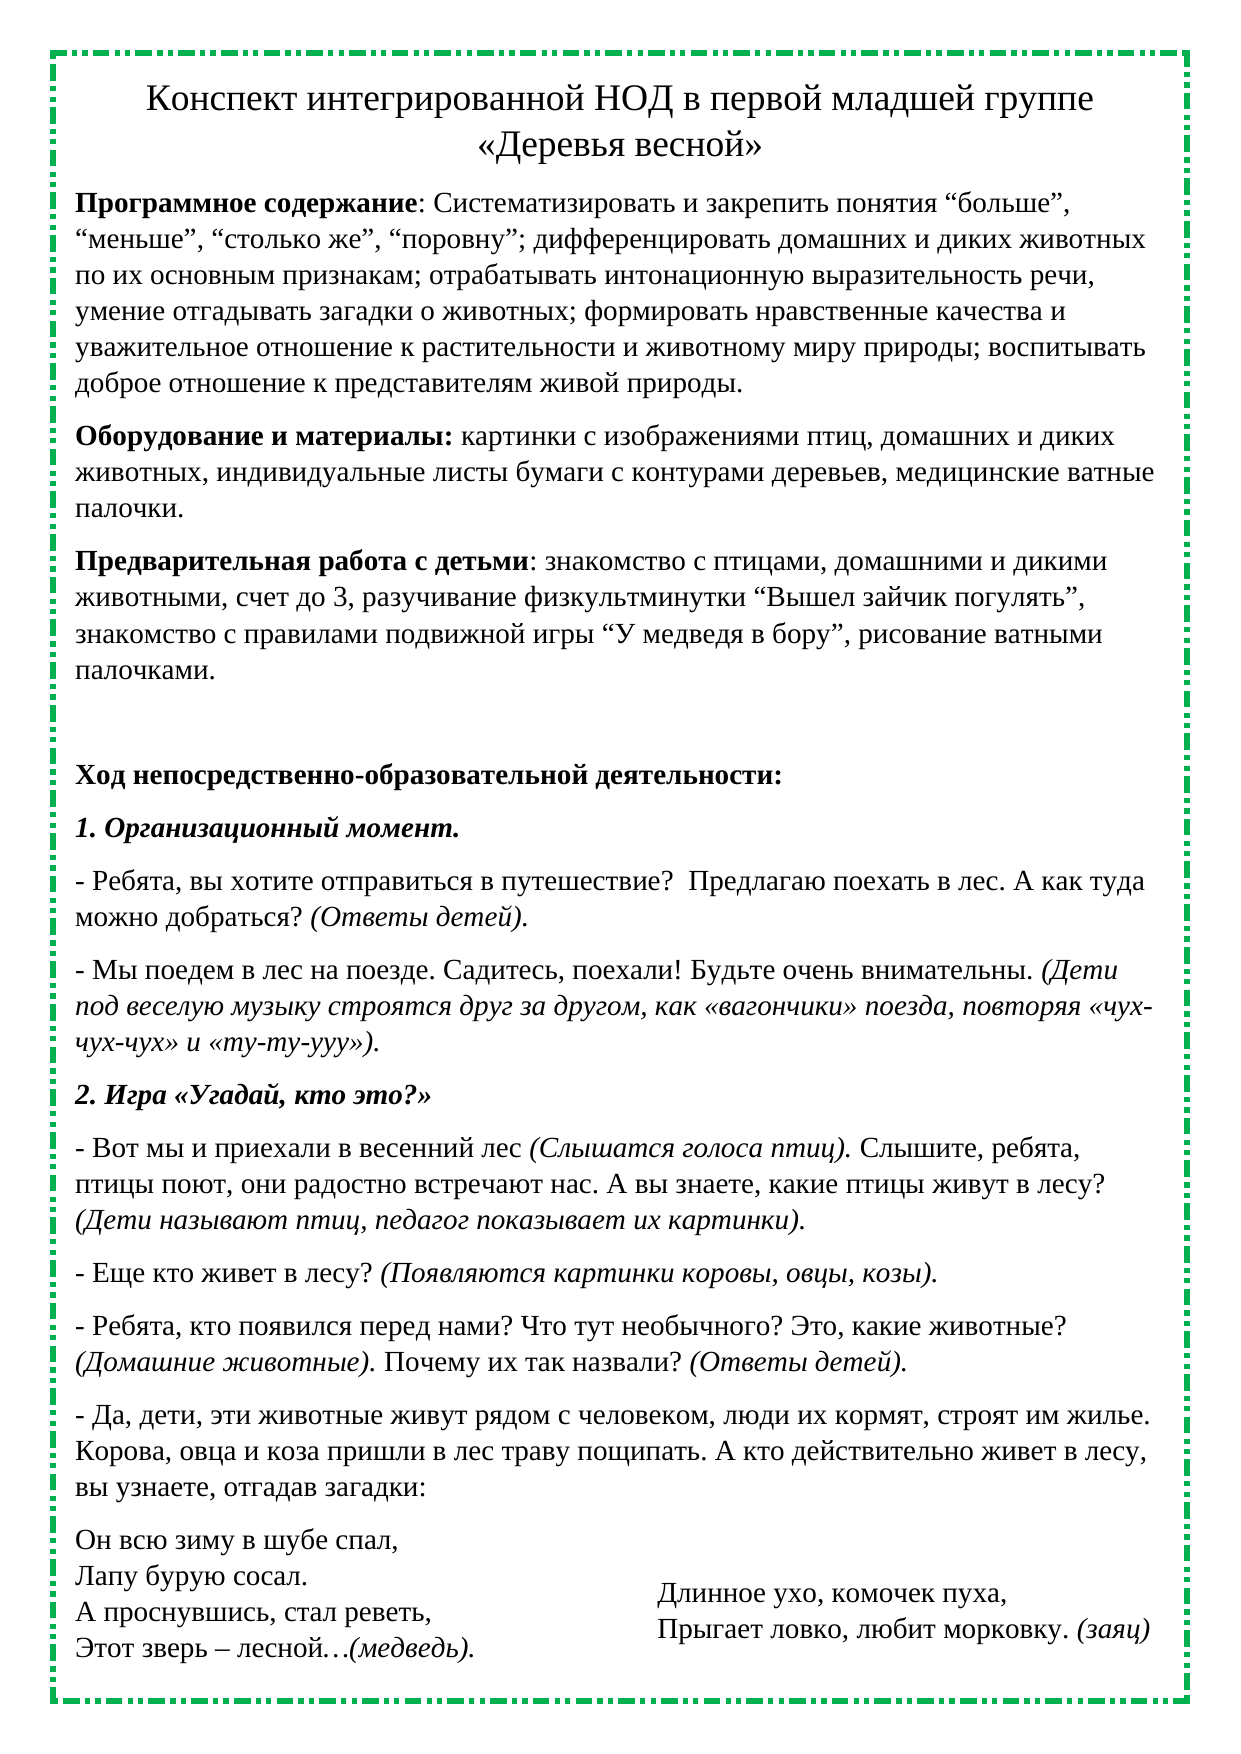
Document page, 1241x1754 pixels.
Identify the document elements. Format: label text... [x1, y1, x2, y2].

text Ход непосредственно-образовательной деятельности: [75, 757, 1165, 791]
text - Ребята, вы хотите отправиться в путешествие? Предлагаю поехать в лес. А как туда можно добраться? (Ответы детей). [75, 863, 1165, 933]
text Предварительная работа с детьми: знакомство с птицами, домашними и дикими животными, счет до 3, разучивание физкультминутки “Вышел зайчик погулять”, знакомство с правилами подвижной игры “У медведя в бору”, рисование ватными палочками. [75, 543, 1165, 685]
text Прыгает ловко, любит морковку. (заяц) [657, 1611, 1165, 1644]
text Оборудование и материалы: картинки с изображениями птиц, домашних и диких животных, индивидуальные листы бумаги с контурами деревьев, медицинские ватные палочки. [75, 418, 1165, 524]
text Он всю зиму в шубе спал, [75, 1522, 583, 1556]
text Лапу бурую сосал. [75, 1558, 583, 1592]
text А проснувшись, стал реветь, [75, 1594, 583, 1628]
text - Да, дети, эти животные живут рядом с человеком, люди их кормят, строят им жилье. Корова, овца и коза пришли в лес траву пощипать. А кто действительно живет в лесу, вы узнаете, отгадав загадки: [75, 1397, 1165, 1503]
text 2. Игра «Угадай, кто это?» [75, 1077, 1165, 1111]
text Длинное ухо, комочек пуха, [657, 1575, 1165, 1608]
text 1. Организационный момент. [75, 810, 1165, 844]
text Программное содержание: Систематизировать и закрепить понятия “больше”, “меньше”, “столько же”, “поровну”; дифференцировать домашних и диких животных по их основным признакам; отрабатывать интонационную выразительность речи, умение отгадывать загадки о животных; формировать нравственные качества и уважительное отношение к растительности и животному миру природы; воспитывать доброе отношение к представителям живой природы. [75, 185, 1165, 399]
text - Мы поедем в лес на поезде. Садитесь, поехали! Будьте очень внимательны. (Дети под веселую музыку строятся друг за другом, как «вагончики» поезда, повторяя «чух-чух-чух» и «ту-ту-ууу»). [75, 952, 1165, 1058]
text - Вот мы и приехали в весенний лес (Слышатся голоса птиц). Слышите, ребята, птицы поют, они радостно встречают нас. А вы знаете, какие птицы живут в лесу? (Дети называют птиц, педагог показывает их картинки). [75, 1130, 1165, 1236]
text - Ребята, кто появился перед нами? Что тут необычного? Это, какие животные? (Домашние животные). Почему их так назвали? (Ответы детей). [75, 1308, 1165, 1378]
text - Еще кто живет в лесу? (Появляются картинки коровы, овцы, козы). [75, 1255, 1165, 1289]
text Конспект интегрированной НОД в первой младшей группе «Деревья весной» [75, 75, 1165, 165]
text Этот зверь – лесной…(медведь). [75, 1630, 583, 1664]
